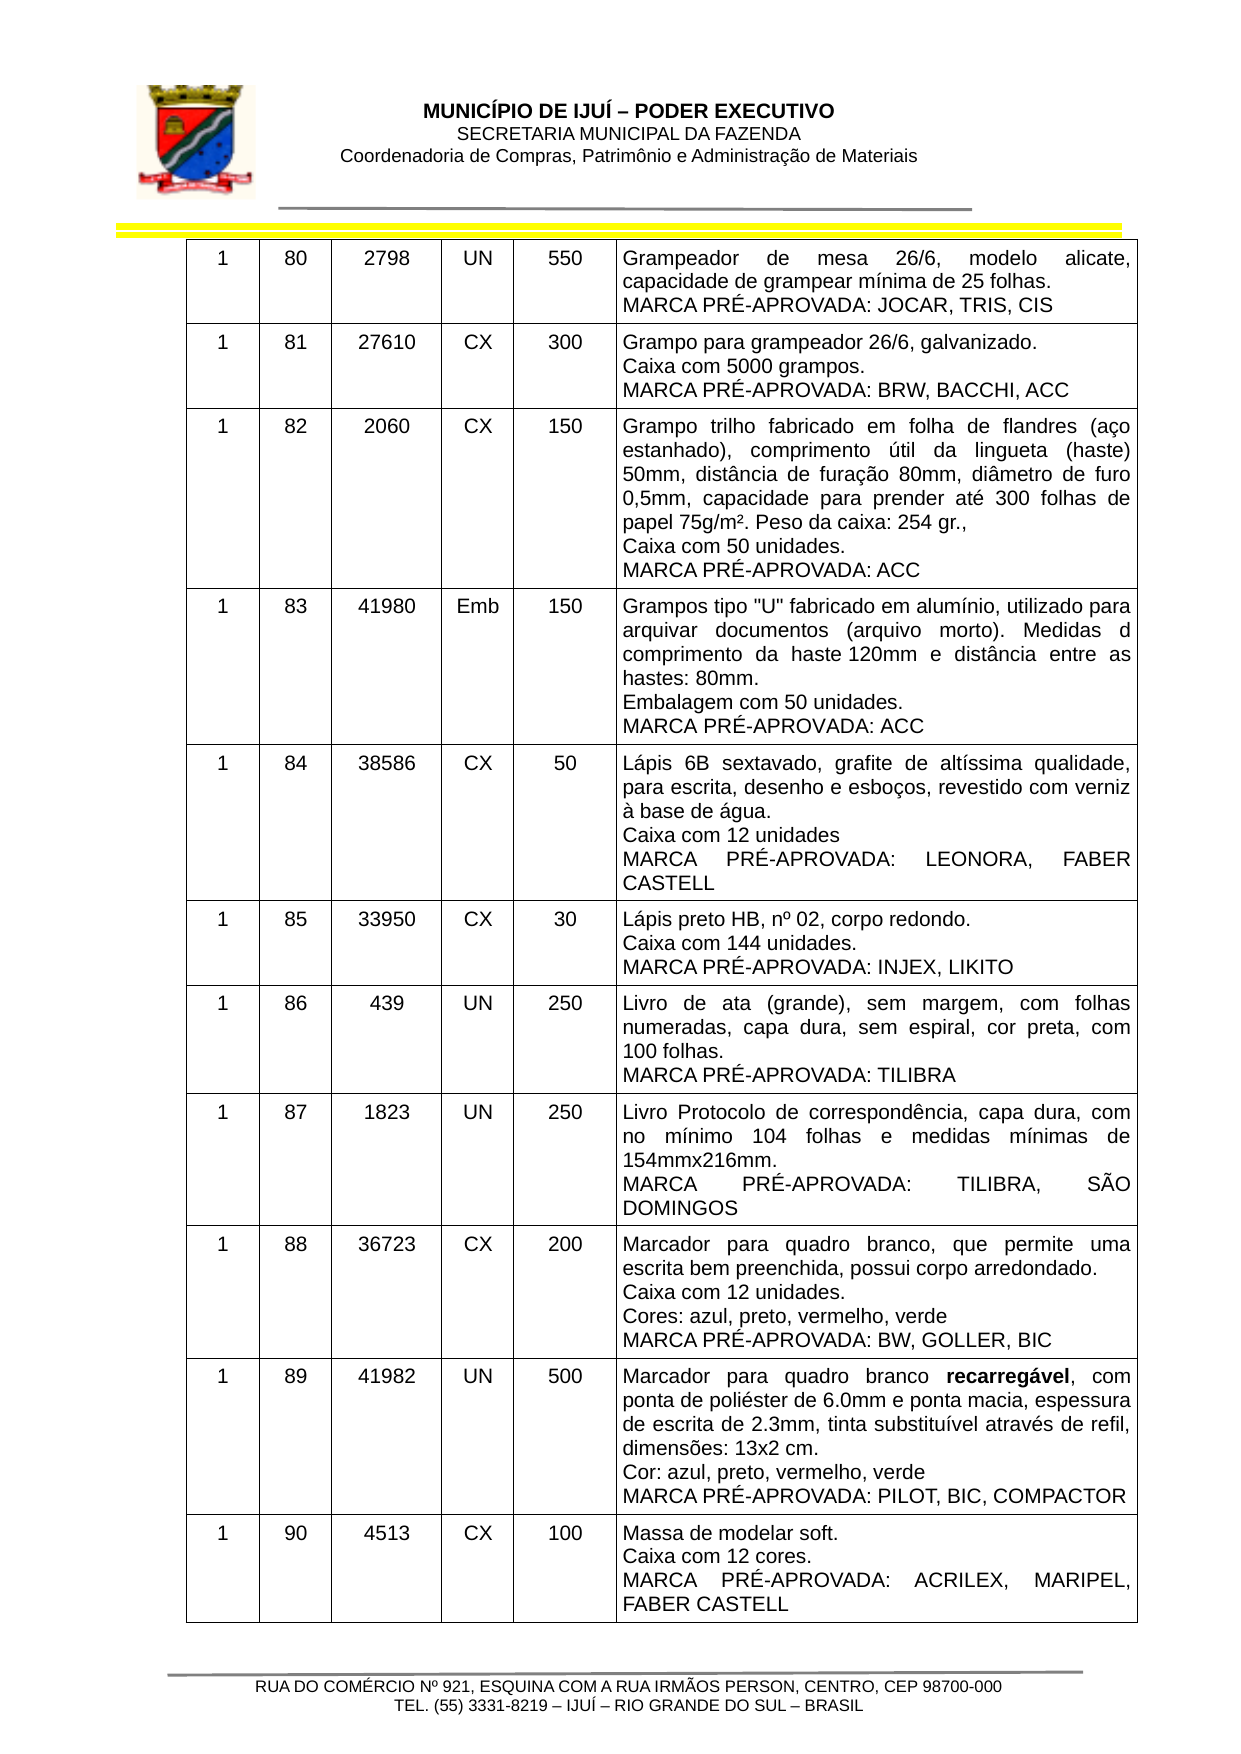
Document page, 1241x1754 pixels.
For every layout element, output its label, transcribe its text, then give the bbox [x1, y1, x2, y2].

table_cell 90 [260, 1515, 331, 1622]
table_cell CX [442, 901, 513, 984]
table_cell 1 [187, 1226, 259, 1357]
table_cell 84 [260, 745, 331, 900]
table_cell 80 [260, 240, 331, 323]
table_cell 1 [187, 1359, 259, 1514]
table_cell CX [442, 1226, 513, 1357]
table_cell UN [442, 1359, 513, 1514]
table_cell 50 [514, 745, 616, 900]
table_cell Lápis 6B sextavado, grafite de altíssima qualidade, para escrita, desenho e esboços, revestido com verniz à base de água. Caixa com 12 unidades MARCA PRÉ-APROVADA: LEONORA, FABER CASTELL [617, 745, 1137, 900]
table_cell CX [442, 409, 513, 588]
table_cell CX [442, 324, 513, 407]
table_cell 38586 [332, 745, 441, 900]
table_cell 1 [187, 901, 259, 984]
table_cell 4513 [332, 1515, 441, 1622]
table_cell Massa de modelar soft. Caixa com 12 cores. MARCA PRÉ-APROVADA: ACRILEX, MARIPEL, FABER CASTELL [617, 1515, 1137, 1622]
picture [135, 85, 256, 202]
table_cell 1823 [332, 1094, 441, 1225]
table_cell 88 [260, 1226, 331, 1357]
table_cell 1 [187, 1094, 259, 1225]
table_cell 439 [332, 986, 441, 1093]
table_cell Grampos tipo "U" fabricado em alumínio, utilizado para arquivar documentos (arquivo morto). Medidas d comprimento da haste 120mm e distância entre as hastes: 80mm. Embalagem com 50 unidades. MARCA PRÉ-APROVADA: ACC [617, 589, 1137, 744]
table_cell Marcador para quadro branco recarregável, com ponta de poliéster de 6.0mm e ponta macia, espessura de escrita de 2.3mm, tinta substituível através de refil, dimensões: 13x2 cm. Cor: azul, preto, vermelho, verde MARCA PRÉ-APROVADA: PILOT, BIC, COMPACTOR [617, 1359, 1137, 1514]
table_cell 150 [514, 589, 616, 744]
table_cell 1 [187, 324, 259, 407]
table_cell 1 [187, 745, 259, 900]
table_cell UN [442, 1094, 513, 1225]
table_cell 1 [187, 986, 259, 1093]
table_cell 2798 [332, 240, 441, 323]
table_cell Grampeador de mesa 26/6, modelo alicate, capacidade de grampear mínima de 25 folhas. MARCA PRÉ-APROVADA: JOCAR, TRIS, CIS [617, 240, 1137, 323]
table_cell 300 [514, 324, 616, 407]
table_cell 2060 [332, 409, 441, 588]
table_cell CX [442, 1515, 513, 1622]
table_cell 87 [260, 1094, 331, 1225]
table_cell 30 [514, 901, 616, 984]
table_cell 33950 [332, 901, 441, 984]
table_cell 41980 [332, 589, 441, 744]
table_cell 86 [260, 986, 331, 1093]
table_cell Livro de ata (grande), sem margem, com folhas numeradas, capa dura, sem espiral, cor preta, com 100 folhas. MARCA PRÉ-APROVADA: TILIBRA [617, 986, 1137, 1093]
table_cell 1 [187, 240, 259, 323]
table_cell 150 [514, 409, 616, 588]
table_cell CX [442, 745, 513, 900]
table_cell Livro Protocolo de correspondência, capa dura, com no mínimo 104 folhas e medidas mínimas de 154mmx216mm. MARCA PRÉ-APROVADA: TILIBRA, SÃO DOMINGOS [617, 1094, 1137, 1225]
table_cell 250 [514, 986, 616, 1093]
table_cell Grampo trilho fabricado em folha de flandres (aço estanhado), comprimento útil da lingueta (haste) 50mm, distância de furação 80mm, diâmetro de furo 0,5mm, capacidade para prender até 300 folhas de papel 75g/m². Peso da caixa: 254 gr., Caixa com 50 unidades. MARCA PRÉ-APROVADA: ACC [617, 409, 1137, 588]
table_cell 1 [187, 409, 259, 588]
table_cell 81 [260, 324, 331, 407]
table_cell 27610 [332, 324, 441, 407]
table_cell UN [442, 986, 513, 1093]
table_cell 1 [187, 589, 259, 744]
table_cell 200 [514, 1226, 616, 1357]
table_cell 1 [187, 1515, 259, 1622]
table_cell Marcador para quadro branco, que permite uma escrita bem preenchida, possui corpo arredondado. Caixa com 12 unidades. Cores: azul, preto, vermelho, verde MARCA PRÉ-APROVADA: BW, GOLLER, BIC [617, 1226, 1137, 1357]
table_cell 500 [514, 1359, 616, 1514]
table_cell 85 [260, 901, 331, 984]
table_cell 83 [260, 589, 331, 744]
table_cell Grampo para grampeador 26/6, galvanizado. Caixa com 5000 grampos. MARCA PRÉ-APROVADA: BRW, BACCHI, ACC [617, 324, 1137, 407]
table_cell 250 [514, 1094, 616, 1225]
table_cell Lápis preto HB, nº 02, corpo redondo. Caixa com 144 unidades. MARCA PRÉ-APROVADA: INJEX, LIKITO [617, 901, 1137, 984]
table_cell 36723 [332, 1226, 441, 1357]
table_cell UN [442, 240, 513, 323]
table_cell 89 [260, 1359, 331, 1514]
table_cell 82 [260, 409, 331, 588]
table_cell 550 [514, 240, 616, 323]
table_cell 41982 [332, 1359, 441, 1514]
table_cell Emb [442, 589, 513, 744]
table_cell 100 [514, 1515, 616, 1622]
